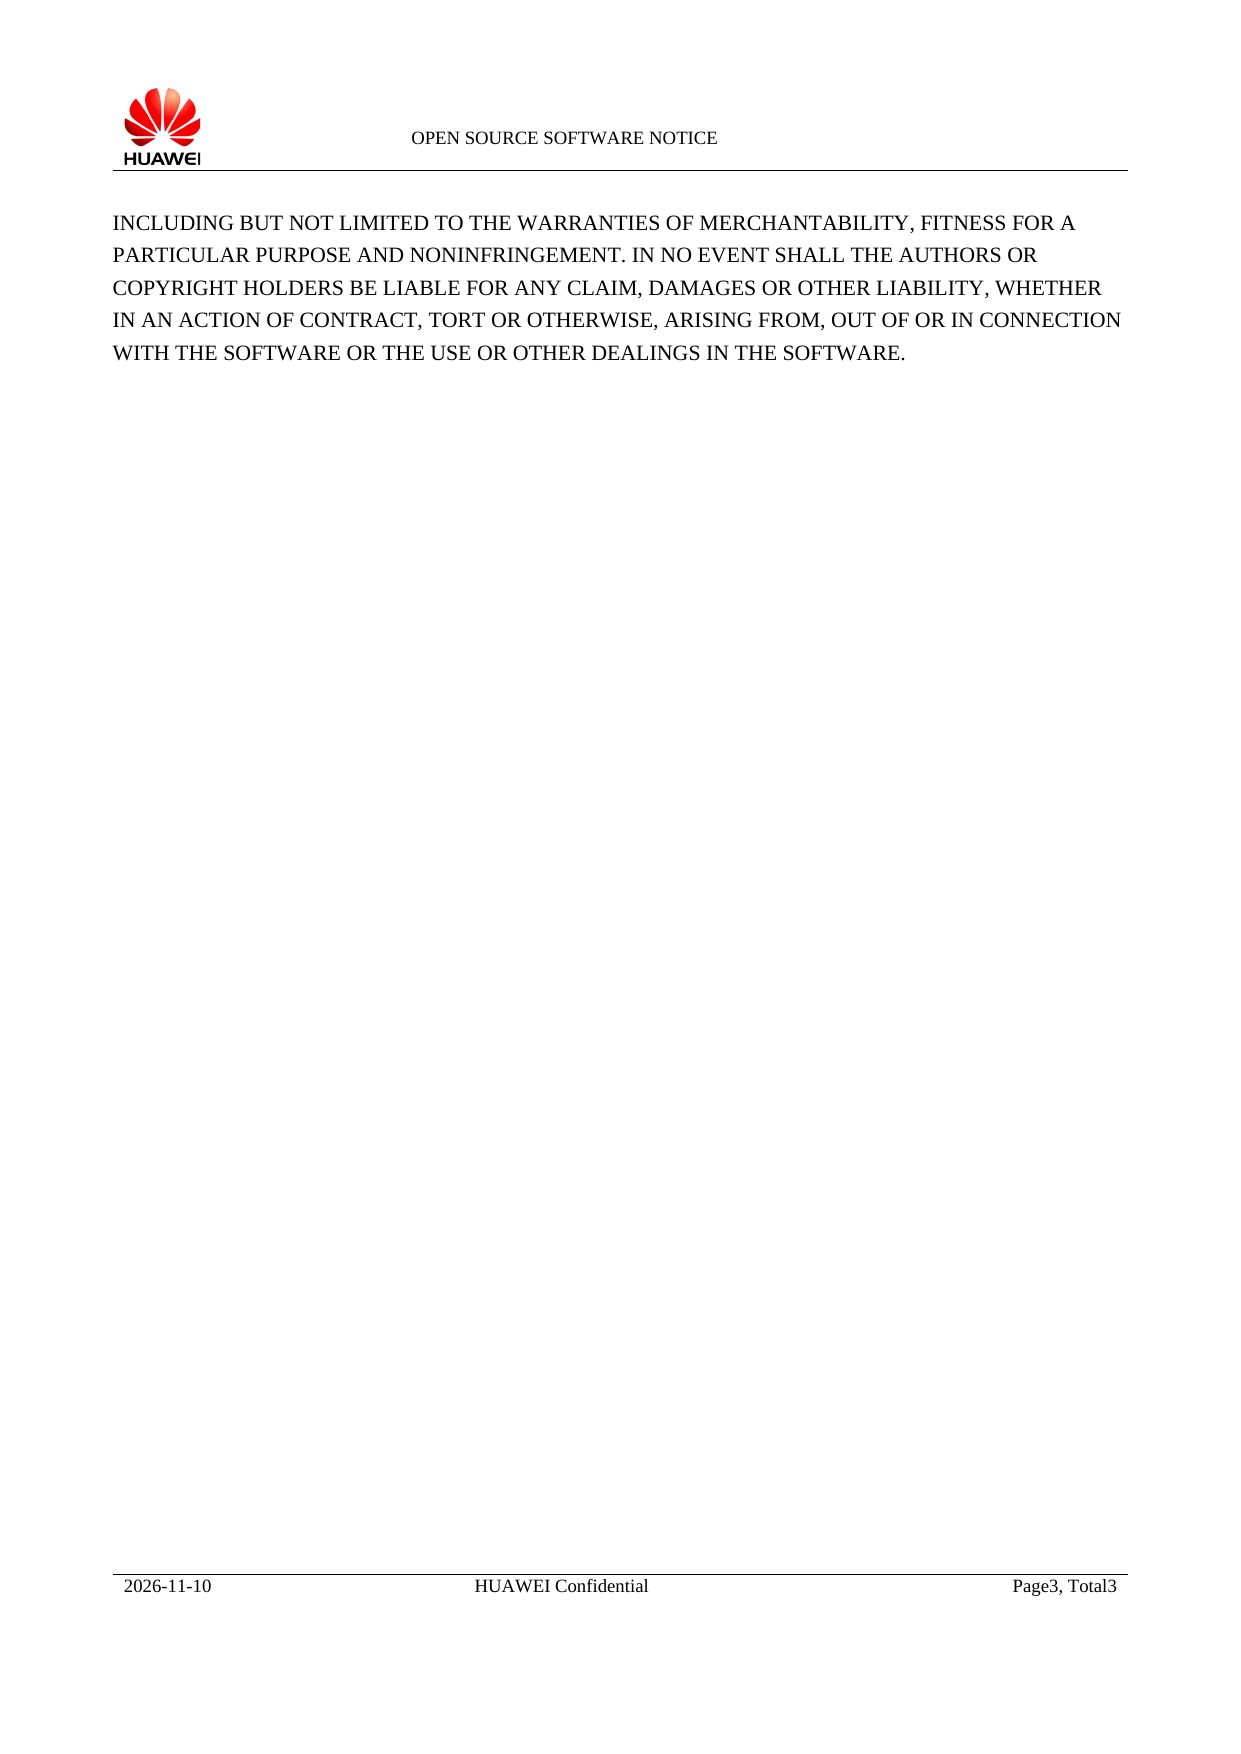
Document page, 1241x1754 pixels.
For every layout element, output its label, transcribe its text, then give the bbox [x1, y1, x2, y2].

picture [124, 88, 201, 165]
